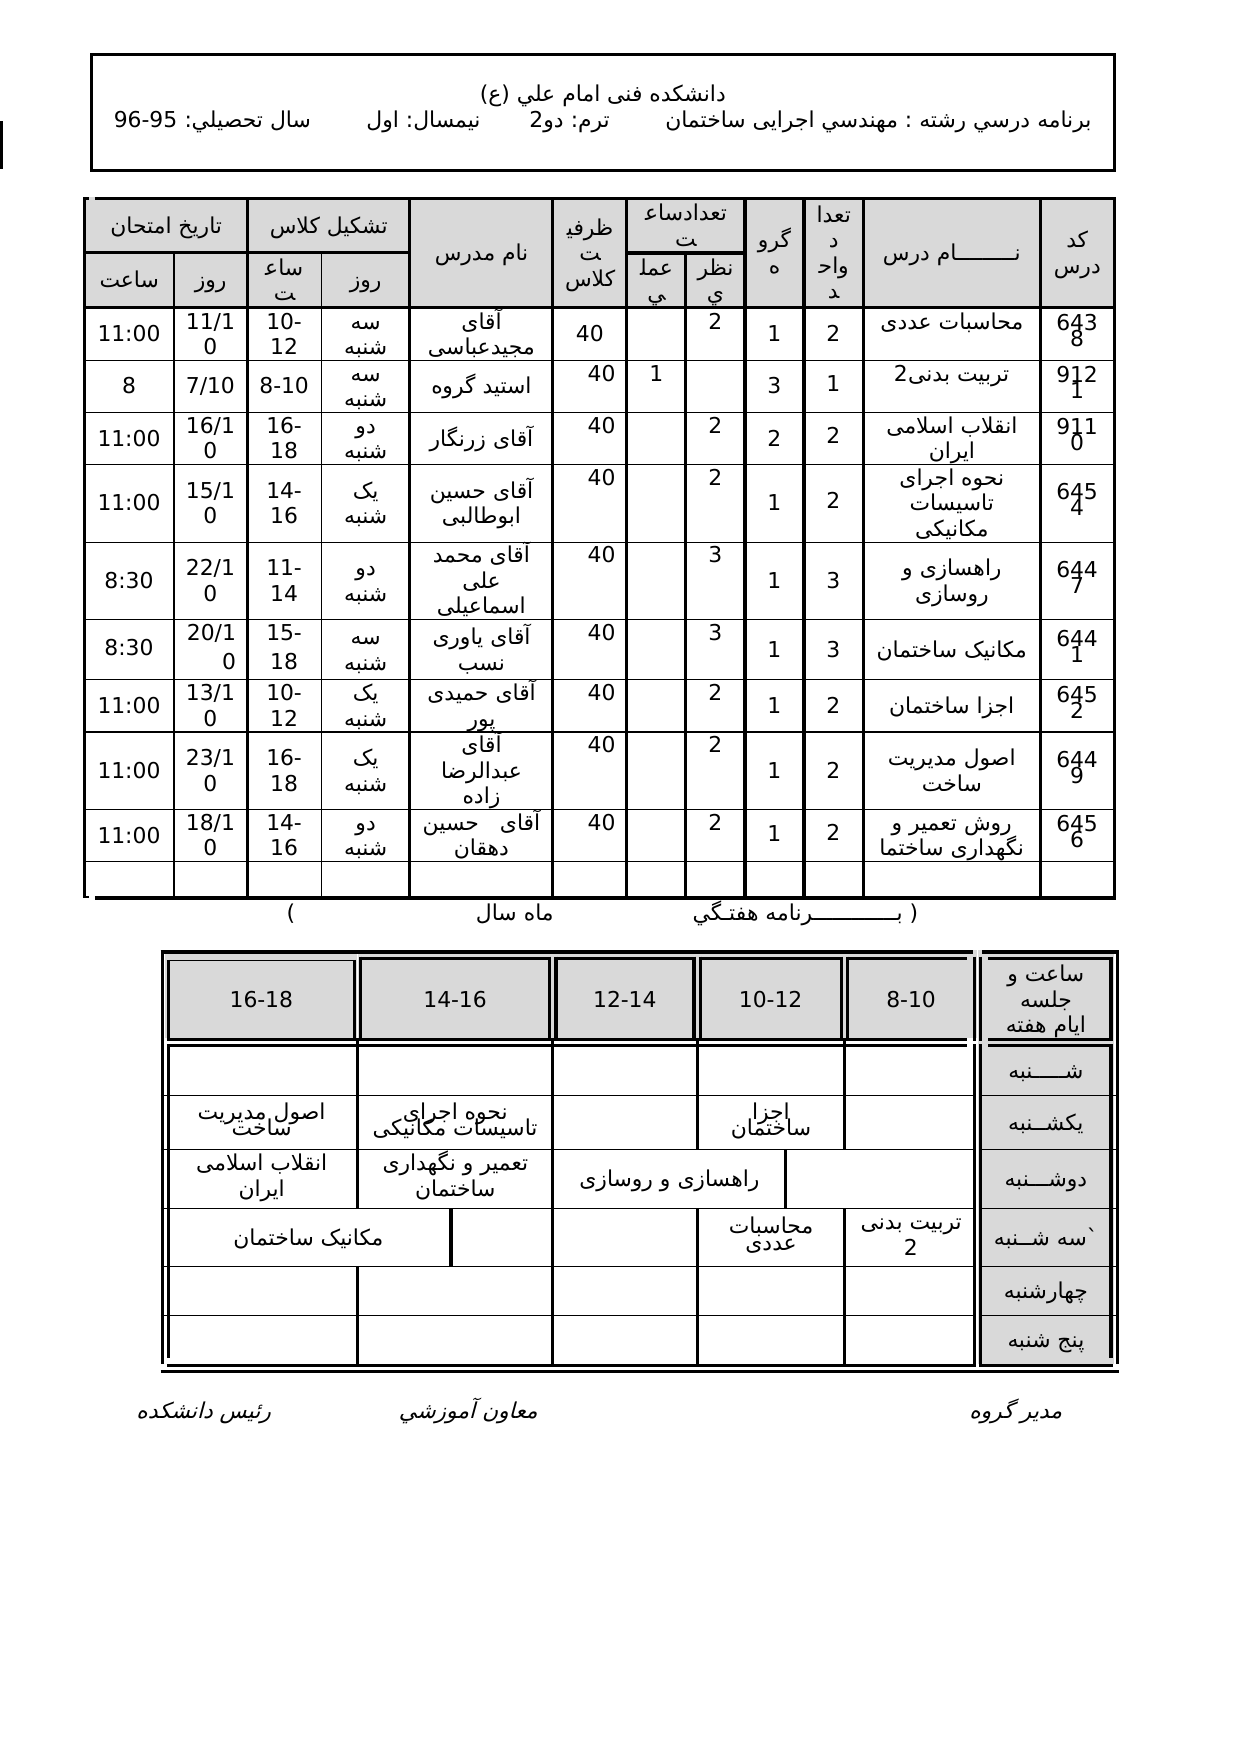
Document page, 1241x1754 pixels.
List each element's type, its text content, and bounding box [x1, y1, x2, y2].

table_cell [322, 862, 408, 896]
table_cell ساعت [249, 254, 321, 306]
table_cell 2 [747, 413, 802, 464]
table_cell 2 [687, 810, 743, 861]
table_cell 16-18 [249, 413, 321, 464]
table_cell نحوه اجرای تاسیسات مکانیکی [359, 1096, 551, 1149]
table_cell روش تعمیر و نگهداری ساختما [865, 810, 1039, 861]
table_cell پنج شنبه [982, 1316, 1114, 1364]
table_cell 1 [747, 620, 802, 679]
table_cell [846, 1038, 977, 1095]
table_cell اصول مدیریت ساخت [865, 733, 1039, 809]
table_cell نام مدرس [411, 200, 551, 306]
table_cell 8 [86, 361, 173, 412]
table_cell تربیت بدنی2 [846, 1209, 973, 1266]
table_cell 13/10 [175, 680, 246, 731]
table_cell آقای حسین دهقان [411, 810, 551, 861]
table_cell آقای زرنگار [411, 413, 551, 464]
table_cell 16/10 [175, 413, 246, 464]
table_cell 1 [747, 680, 802, 731]
table_cell تعدادساعت [628, 200, 743, 251]
table_cell `سه شــنبه [982, 1209, 1109, 1266]
table_cell عملي [628, 255, 684, 306]
table_cell دو شنبه [322, 543, 408, 619]
table_cell 2 [806, 465, 862, 542]
table_cell 10-12 [249, 309, 321, 360]
table_cell ظرفيت کلاس [554, 200, 625, 306]
table_cell [165, 1038, 356, 1095]
table_cell 11:00 [86, 810, 173, 861]
table_cell 23/10 [175, 733, 246, 809]
table_cell 40 [554, 465, 625, 542]
table_cell اجزا ساختمان [699, 1096, 843, 1149]
table_cell 14-16 [249, 810, 321, 861]
table_cell [249, 862, 321, 896]
table_cell 11:00 [86, 680, 173, 731]
table_cell نحوه اجرای تاسیسات مکانیکی [865, 465, 1039, 542]
table_cell شـــــنبه [978, 1038, 1114, 1095]
table_cell 8:30 [86, 620, 173, 679]
table_cell [359, 1316, 551, 1364]
table_cell ساعت [86, 254, 173, 306]
table_cell 1 [747, 810, 802, 861]
table_cell 2 [806, 413, 862, 464]
table_cell [687, 361, 743, 412]
table_cell راهسازی و روسازی [554, 1150, 784, 1208]
table_cell 6452 [1042, 680, 1113, 731]
table_cell نظري [687, 255, 743, 306]
table_cell 8:30 [86, 543, 173, 619]
table_cell [359, 1047, 551, 1095]
table_cell 6449 [1042, 733, 1113, 809]
table_cell محاسبات عددی [865, 309, 1039, 360]
table_cell 7/10 [175, 361, 246, 412]
table_cell انقلاب اسلامی ایران [170, 1150, 356, 1208]
table_cell 2 [806, 309, 862, 360]
table_cell آقای حمیدی پور [411, 680, 551, 731]
table_cell 3 [687, 543, 743, 619]
table_cell آقای یاوری نسب [411, 620, 551, 679]
table_cell [411, 862, 551, 896]
table_cell 16-18 [249, 733, 321, 809]
table_cell [806, 862, 862, 896]
table_cell 40 [554, 309, 625, 360]
table_cell [628, 465, 684, 542]
table_cell ( بـــــــــــــرنامه هفتـگي ماه سال ) [92, 896, 1114, 950]
table_cell آقای حسین ابوطالبی [411, 465, 551, 542]
table_cell 9121 [1042, 361, 1113, 412]
table_cell 2 [687, 413, 743, 464]
table_cell 2 [687, 733, 743, 809]
table_cell 6454 [1042, 465, 1113, 542]
table_cell روز [175, 254, 246, 306]
table_cell 3 [687, 620, 743, 679]
table_cell 1 [747, 733, 802, 809]
table_cell 1 [747, 543, 802, 619]
table_cell 1 [747, 465, 802, 542]
table_cell یک شنبه [322, 465, 408, 542]
table_cell [359, 1267, 551, 1315]
table_cell 16-18 [165, 954, 357, 1038]
table_cell آقای عبدالرضا زاده [411, 733, 551, 809]
table_cell 40 [554, 680, 625, 731]
table_cell سه شنبه [322, 361, 408, 412]
table_cell اصول مدیریت ساخت [170, 1096, 356, 1149]
table_cell [865, 862, 1039, 896]
table_cell 11:00 [86, 733, 173, 809]
table_cell 2 [806, 733, 862, 809]
table_cell [846, 1267, 973, 1315]
table_cell [628, 733, 684, 809]
table_cell 10-12 [697, 954, 845, 1038]
table_cell [554, 1096, 696, 1149]
table_cell تعمیر و نگهداری ساختمان [359, 1150, 551, 1208]
table_cell تعداد واحد [806, 200, 862, 306]
table_cell 40 [554, 810, 625, 861]
table_cell 6438 [1042, 309, 1113, 360]
table_cell 40 [554, 733, 625, 809]
table_cell 11:00 [86, 309, 173, 360]
table_cell [747, 862, 802, 896]
table_cell [846, 1096, 973, 1149]
table_cell 6447 [1042, 543, 1113, 619]
table_cell [628, 309, 684, 360]
table_cell محاسبات عددی [699, 1209, 843, 1266]
table_cell تربیت بدنی2 [865, 361, 1039, 412]
table_cell سه شنبه [322, 309, 408, 360]
table_cell 14-16 [249, 465, 321, 542]
table_cell دو شنبه [322, 810, 408, 861]
table_cell 11/10 [175, 309, 246, 360]
table_cell [554, 1047, 696, 1095]
table_cell يكشــنبه [982, 1096, 1109, 1149]
table_cell 11:00 [86, 413, 173, 464]
table_cell [92, 172, 1114, 197]
table_cell [699, 1047, 843, 1095]
table_cell [787, 1150, 973, 1208]
table_cell [628, 543, 684, 619]
table_cell یک شنبه [322, 680, 408, 731]
table_cell چهارشنبه [982, 1267, 1109, 1315]
table_cell [86, 862, 173, 896]
table_cell 6441 [1042, 620, 1113, 679]
table_cell گروه [747, 200, 802, 306]
table_cell 2 [806, 810, 862, 861]
table_cell 2 [687, 309, 743, 360]
table_cell ساعت و جلسه ايام هفته [978, 950, 1114, 1038]
table_cell [628, 680, 684, 731]
table_cell 2 [687, 465, 743, 542]
table_cell 1 [747, 309, 802, 360]
table_cell [628, 810, 684, 861]
table_cell مکانیک ساختمان [170, 1209, 449, 1266]
table_cell 14-16 [358, 954, 553, 1038]
table_cell 40 [554, 413, 625, 464]
table_cell 8-10 [845, 950, 977, 1038]
table_cell تشکيل کلاس [249, 200, 408, 251]
table_cell روز [322, 254, 408, 306]
table_cell 3 [806, 543, 862, 619]
table_cell 2 [806, 680, 862, 731]
table_cell یک شنبه [322, 733, 408, 809]
table_cell راهسازی و روسازی [865, 543, 1039, 619]
table_cell 15-18 [249, 620, 321, 679]
table_cell [165, 1316, 356, 1364]
table_cell [554, 1267, 696, 1315]
table_cell 3 [747, 361, 802, 412]
table_cell [1042, 862, 1113, 896]
table_cell دوشـــنبه [982, 1150, 1109, 1208]
table_cell [687, 862, 743, 896]
table_cell 40 [554, 361, 625, 412]
table_cell [175, 862, 246, 896]
table_cell 10-12 [249, 680, 321, 731]
table_cell 40 [554, 620, 625, 679]
table_cell 11-14 [249, 543, 321, 619]
table_cell [554, 1316, 696, 1364]
table_cell اجزا ساختمان [865, 680, 1039, 731]
table_cell [699, 1267, 843, 1315]
table_cell دو شنبه [322, 413, 408, 464]
table_cell 3 [806, 620, 862, 679]
table_cell 40 [554, 543, 625, 619]
table_cell 20/10 [175, 620, 246, 679]
table_cell [699, 1316, 843, 1364]
table_cell 6456 [1042, 810, 1113, 861]
table_cell تاریخ امتحان [86, 197, 246, 251]
table_cell 12-14 [553, 954, 697, 1038]
table_cell [846, 1316, 973, 1364]
table_cell [554, 1209, 696, 1266]
table_cell 9110 [1042, 413, 1113, 464]
table_cell 18/10 [175, 810, 246, 861]
table_cell 1 [806, 361, 862, 412]
table_cell 22/10 [175, 543, 246, 619]
table_cell [554, 862, 625, 896]
table_cell كد درس [1042, 200, 1113, 306]
table_cell انقلاب اسلامی ایران [865, 413, 1039, 464]
table_cell 1 [628, 361, 684, 412]
table_cell استید گروه [411, 361, 551, 412]
table_cell [170, 1267, 356, 1315]
table_cell آقای مجیدعباسی [411, 309, 551, 360]
table_cell نـــــــــام درس [865, 200, 1039, 306]
table_cell مکانیک ساختمان [865, 620, 1039, 679]
table_header دانشکده فنی امام علي (ع) برنامه درسي رشته : مهندسي اجرایی ساختمان ترم: دو2 نيمسال: اول سال تحصيلي: 95-96 [93, 56, 1113, 169]
table_cell 15/10 [175, 465, 246, 542]
table_cell 2 [687, 680, 743, 731]
text مدير گروه معاون آموزشي رئيس دانشکده [77, 1398, 1122, 1424]
table_cell [453, 1209, 551, 1266]
table_cell [628, 862, 684, 896]
table_cell [628, 413, 684, 464]
table_cell 8-10 [249, 361, 321, 412]
table_cell [628, 620, 684, 679]
table_cell آقای محمد علی اسماعیلی [411, 543, 551, 619]
table_cell سه شنبه [322, 620, 408, 679]
table_cell 11:00 [86, 465, 173, 542]
